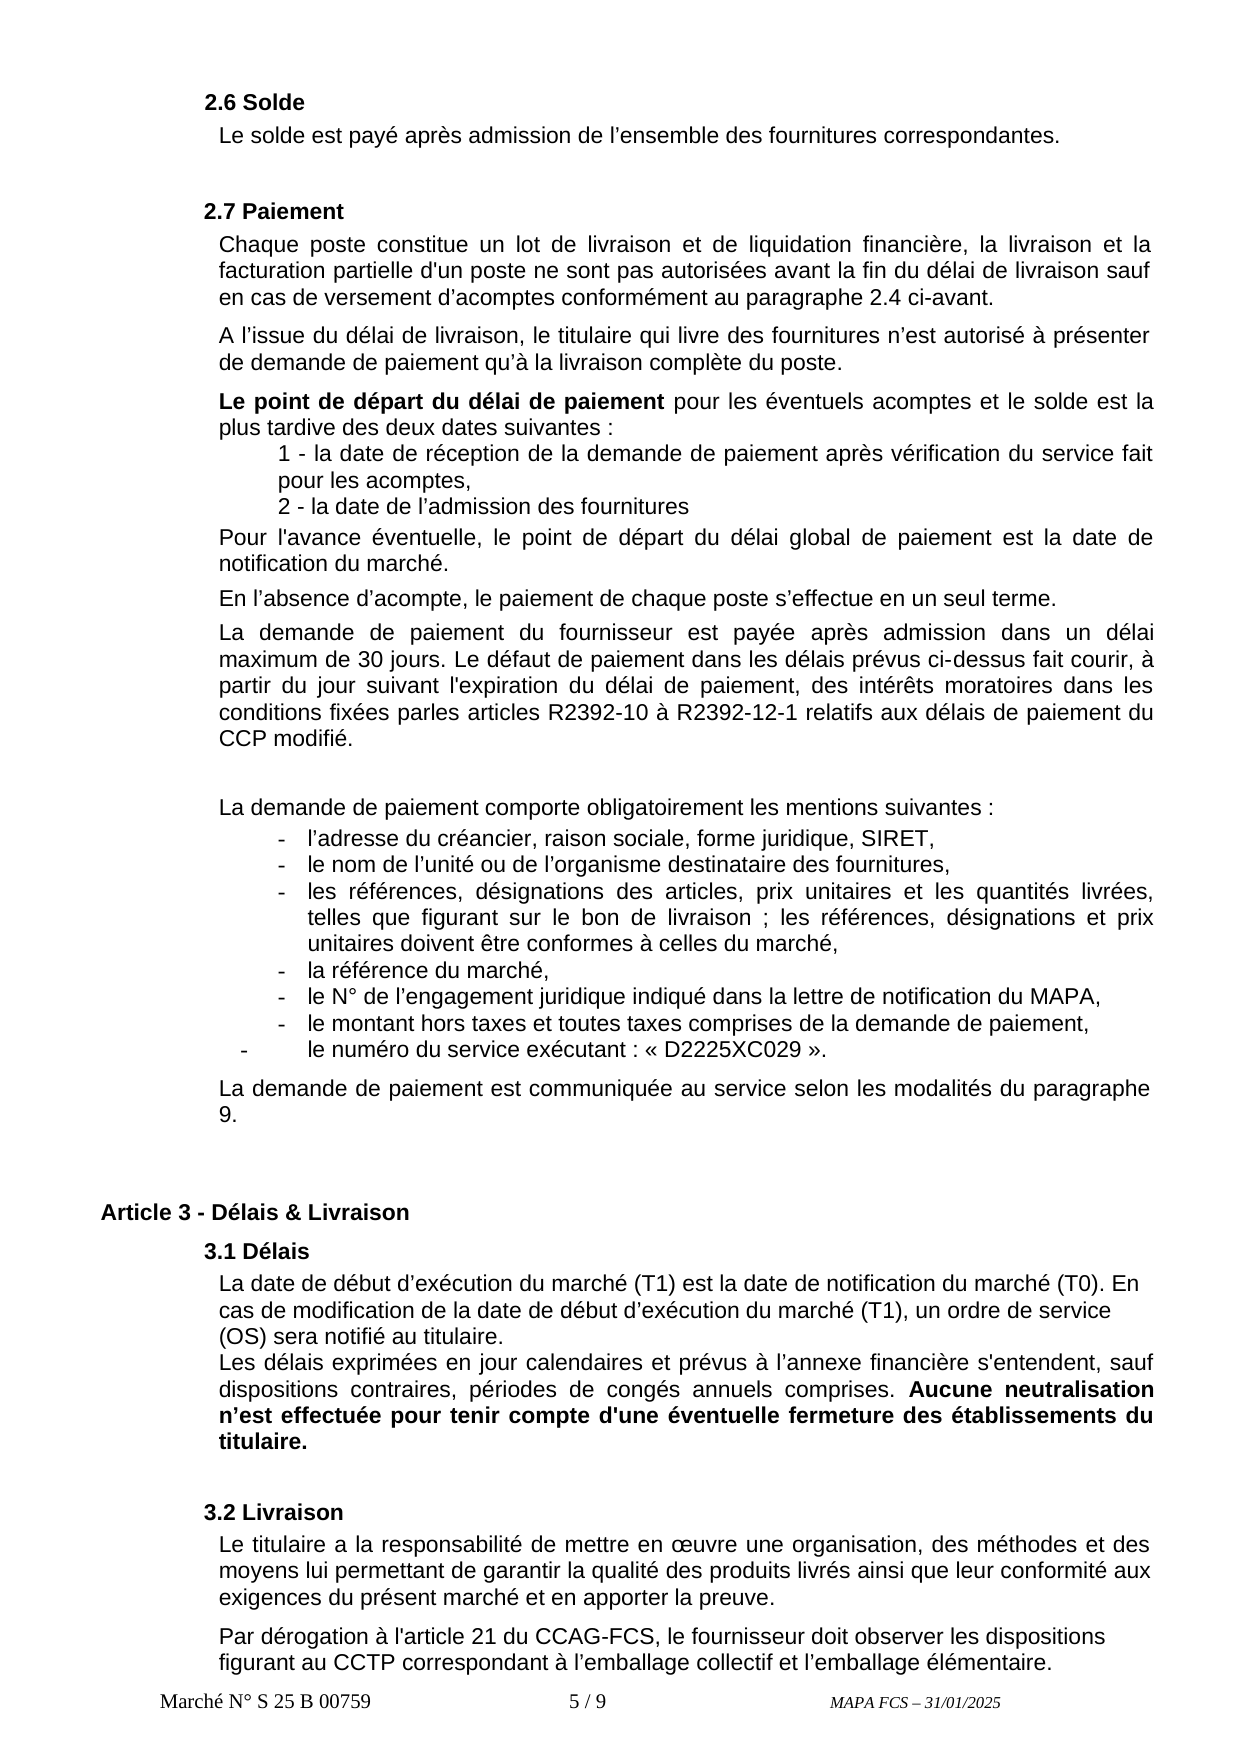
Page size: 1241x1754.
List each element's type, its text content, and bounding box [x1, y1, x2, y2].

text 2.6 Solde [204, 89, 1154, 116]
text 1 - la date de réception de la demande de paiement après vérification du service fait pour les acomptes, [278, 440, 1154, 493]
text La date de début d’exécution du marché (T1) est la date de notification du marché (T0). En cas de modification de la date de début d’exécution du marché (T1), un ordre de service (OS) sera notifié au titulaire. [218, 1270, 1152, 1349]
text Chaque poste constitue un lot de livraison et de liquidation financière, la livraison et la facturation partielle d'un poste ne sont pas autorisées avant la fin du délai de livraison sauf en cas de versement d’acomptes conformément au paragraphe 2.4 ci-avant. [218, 231, 1152, 310]
list la référence du marché, [278, 957, 1154, 983]
text A l’issue du délai de livraison, le titulaire qui livre des fournitures n’est autorisé à présenter de demande de paiement qu’à la livraison complète du poste. [218, 322, 1152, 375]
list En l’absence d’acompte, le paiement de chaque poste s’effectue en un seul terme. [218, 585, 1154, 611]
list les références, désignations des articles, prix unitaires et les quantités livrées, telles que figurant sur le bon de livraison ; les références, désignations et prix unitaires doivent être conformes à celles du marché, [278, 878, 1154, 957]
subtitle 3.2 Livraison [204, 1498, 1154, 1525]
list l’adresse du créancier, raison sociale, forme juridique, SIRET, [278, 825, 1154, 851]
list le montant hors taxes et toutes taxes comprises de la demande de paiement, [278, 1010, 1154, 1036]
text La demande de paiement comporte obligatoirement les mentions suivantes : [218, 794, 1154, 821]
text La demande de paiement est communiquée au service selon les modalités du paragraphe 9. [218, 1075, 1152, 1128]
subtitle 3.1 Délais [174, 1238, 1154, 1264]
list le numéro du service exécutant : « D2225XC029 ». [159, 1036, 1152, 1063]
list le nom de l’unité ou de l’organisme destinataire des fournitures, [278, 851, 1154, 878]
text Le point de départ du délai de paiement pour les éventuels acomptes et le solde est la plus tardive des deux dates suivantes : [218, 388, 1154, 440]
text Le solde est payé après admission de l’ensemble des fournitures correspondantes. [218, 122, 1154, 148]
text Article 3 - Délais & Livraison [100, 1199, 1154, 1225]
list le N° de l’engagement juridique indiqué dans la lettre de notification du MAPA, [278, 983, 1154, 1010]
list Les délais exprimées en jour calendaires et prévus à l’annexe financière s'entendent, sauf dispositions contraires, périodes de congés annuels comprises. Aucune neutralisation n’est effectuée pour tenir compte d'une éventuelle fermeture des établissements du titulaire. [218, 1349, 1154, 1455]
text La demande de paiement du fournisseur est payée après admission dans un délai maximum de 30 jours. Le défaut de paiement dans les délais prévus ci-dessus fait courir, à partir du jour suivant l'expiration du délai de paiement, des intérêts moratoires dans les conditions fixées parles articles R2392-10 à R2392-12-1 relatifs aux délais de paiement du CCP modifié. [218, 619, 1154, 751]
text Par dérogation à l'article 21 du CCAG-FCS, le fournisseur doit observer les dispositions figurant au CCTP correspondant à l’emballage collectif et l’emballage élémentaire. [218, 1623, 1152, 1675]
list Pour l'avance éventuelle, le point de départ du délai global de paiement est la date de notification du marché. [218, 524, 1154, 576]
text Le titulaire a la responsabilité de mettre en œuvre une organisation, des méthodes et des moyens lui permettant de garantir la qualité des produits livrés ainsi que leur conformité aux exigences du présent marché et en apporter la preuve. [218, 1531, 1152, 1610]
text 2.7 Paiement [204, 198, 1154, 225]
text 2 - la date de l’admission des fournitures [278, 493, 1154, 519]
